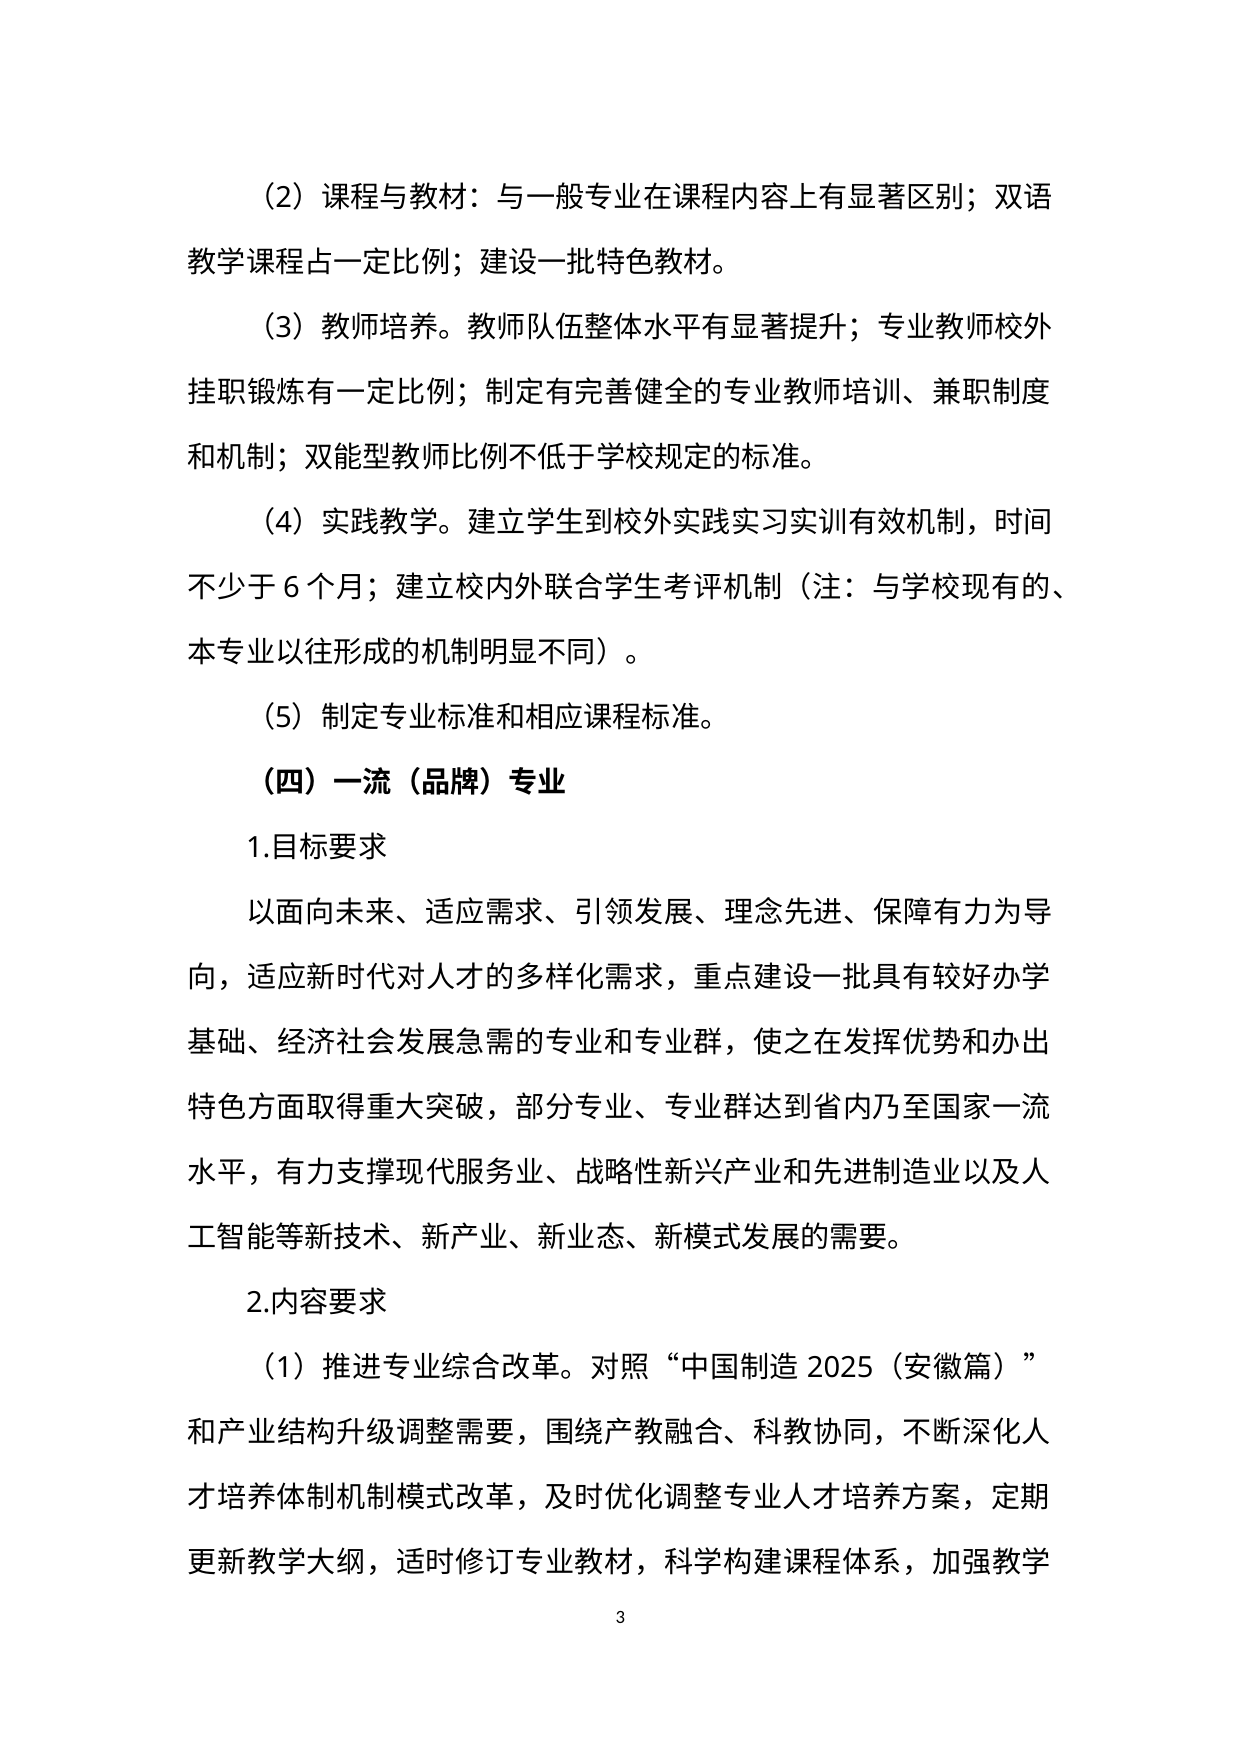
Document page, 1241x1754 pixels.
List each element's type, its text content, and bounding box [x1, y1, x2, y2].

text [187, 1332, 1053, 1592]
text （4）实践教学。建立学生到校外实践实习实训有效机制，时间不少于6个月；建立校内外联合学生考评机制（注：与学校现有的、本专业以往形成的机制明显不同）。 [187, 487, 1053, 682]
text 以面向未来、适应需求、引领发展、理念先进、保障有力为导向，适应新时代对人才的多样化需求，重点建设一批具有较好办学基础、经济社会发展急需的专业和专业群，使之在发挥优势和办出特色方面取得重大突破，部分专业、专业群达到省内乃至国家一流水平，有力支撑现代服务业、战略性新兴产业和先进制造业以及人工智能等新技术、新产业、新业态、新模式发展的需要。 [187, 877, 1053, 1267]
text （四）一流（品牌）专业 [187, 747, 1053, 812]
text 1.目标要求 [187, 812, 1053, 877]
text 2.内容要求 [187, 1267, 1053, 1332]
text （2）课程与教材：与一般专业在课程内容上有显著区别；双语教学课程占一定比例；建设一批特色教材。 [187, 162, 1053, 292]
text （3）教师培养。教师队伍整体水平有显著提升；专业教师校外挂职锻炼有一定比例；制定有完善健全的专业教师培训、兼职制度和机制；双能型教师比例不低于学校规定的标准。 [187, 292, 1053, 487]
text （5）制定专业标准和相应课程标准。 [187, 682, 1053, 747]
